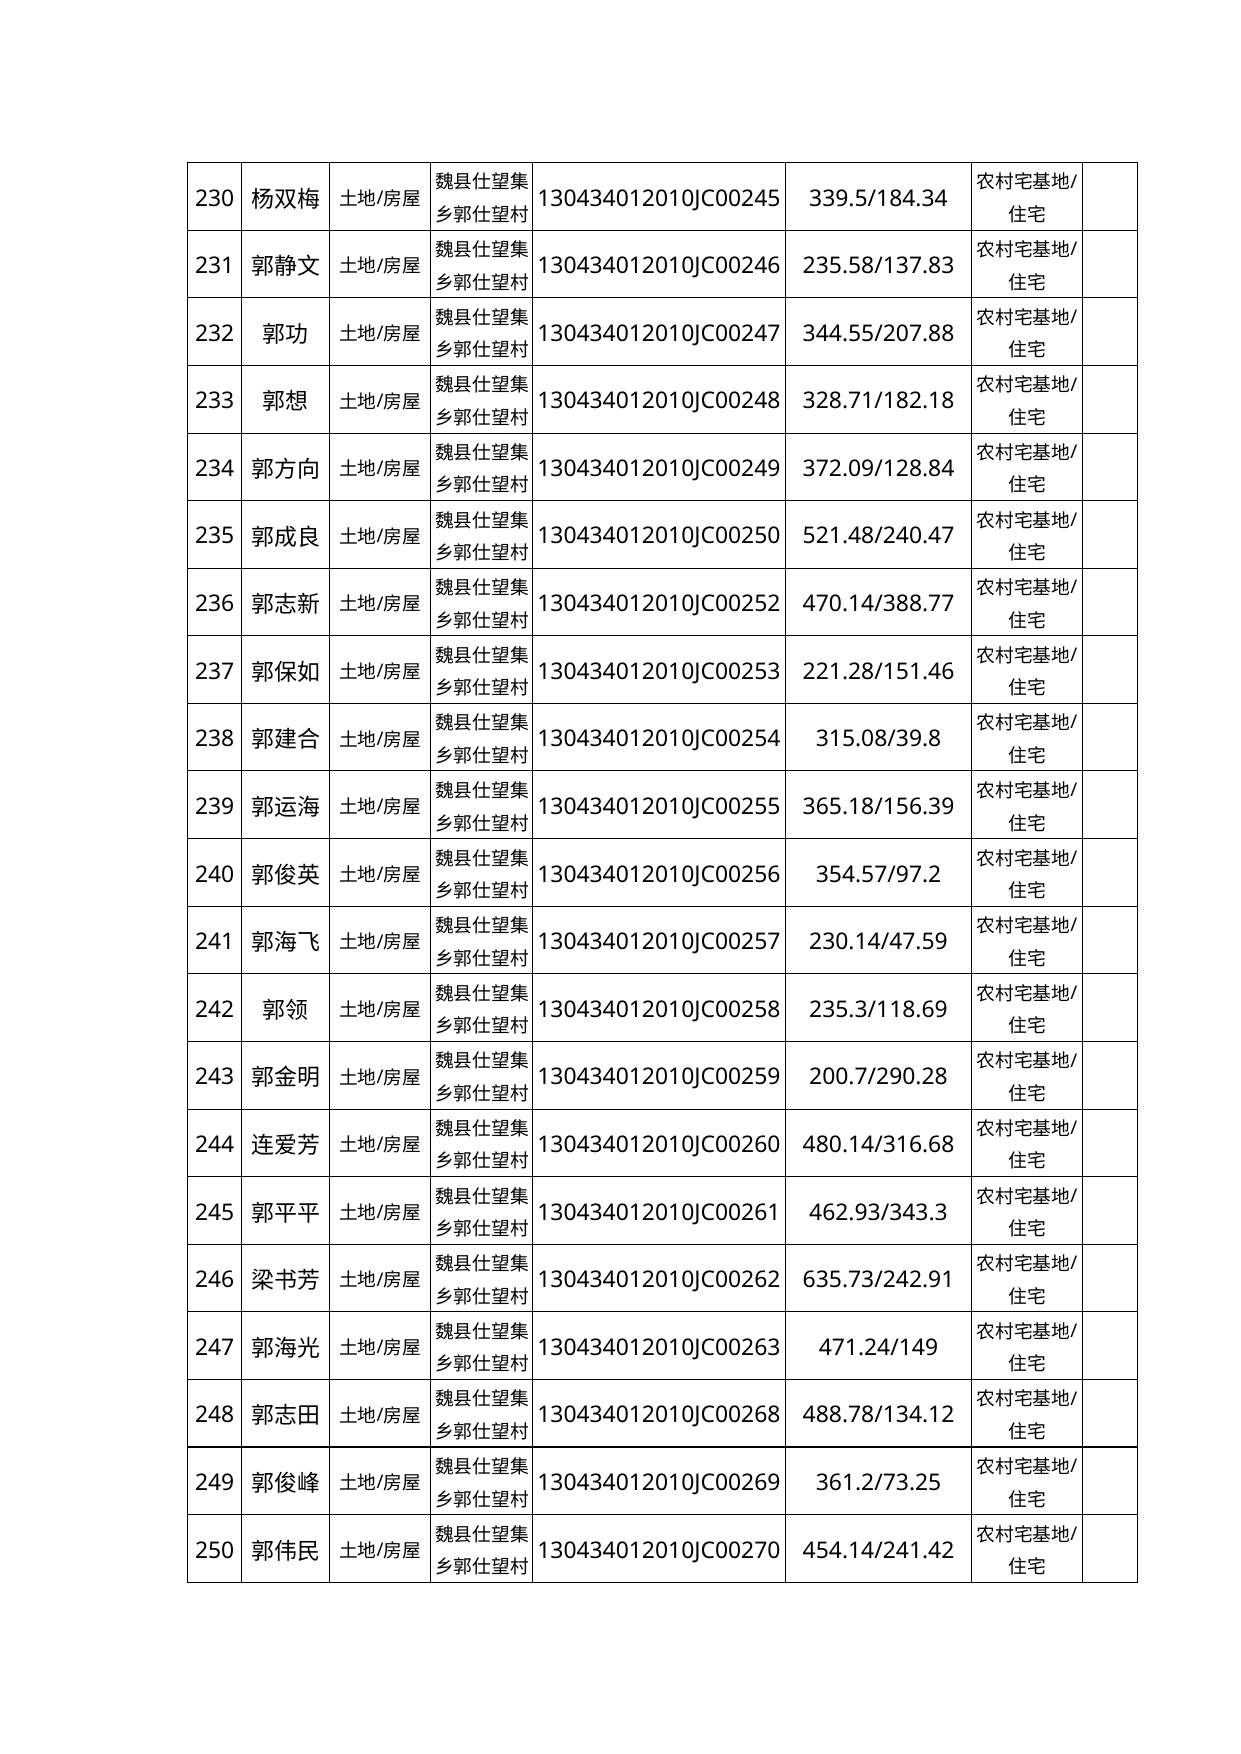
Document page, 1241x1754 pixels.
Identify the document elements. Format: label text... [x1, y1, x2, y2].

table_cell 魏县仕望集乡郭仕望村 [431, 1042, 532, 1108]
table_cell 130434012010JC00259 [533, 1042, 785, 1108]
table_cell 235.3/118.69 [786, 974, 971, 1041]
table_cell 农村宅基地/住宅 [972, 366, 1082, 432]
table_cell 魏县仕望集乡郭仕望村 [431, 771, 532, 838]
table_cell 245 [188, 1177, 241, 1244]
table_cell 农村宅基地/住宅 [972, 1448, 1082, 1514]
table_cell 130434012010JC00253 [533, 636, 785, 703]
table_cell 郭成良 [242, 501, 329, 568]
table_cell [1083, 1110, 1137, 1176]
table_cell 241 [188, 907, 241, 973]
table_cell 杨双梅 [242, 163, 329, 229]
table_cell 130434012010JC00247 [533, 298, 785, 365]
table_cell 农村宅基地/住宅 [972, 1380, 1082, 1446]
table_cell 130434012010JC00258 [533, 974, 785, 1041]
table_cell 土地/房屋 [330, 231, 430, 297]
table_cell [1083, 636, 1137, 703]
table_cell 521.48/240.47 [786, 501, 971, 568]
table_cell 233 [188, 366, 241, 432]
table_cell 魏县仕望集乡郭仕望村 [431, 839, 532, 906]
table_cell 470.14/388.77 [786, 569, 971, 635]
table_cell 土地/房屋 [330, 1245, 430, 1311]
table_cell 郭运海 [242, 771, 329, 838]
table_cell 农村宅基地/住宅 [972, 231, 1082, 297]
table_cell 郭静文 [242, 231, 329, 297]
table_cell 魏县仕望集乡郭仕望村 [431, 1448, 532, 1514]
table_cell 230.14/47.59 [786, 907, 971, 973]
table_cell 235.58/137.83 [786, 231, 971, 297]
table_cell 魏县仕望集乡郭仕望村 [431, 974, 532, 1041]
table_cell [1083, 366, 1137, 432]
table_cell 农村宅基地/住宅 [972, 839, 1082, 906]
table_cell 郭海光 [242, 1312, 329, 1379]
table_cell 郭想 [242, 366, 329, 432]
table_cell 130434012010JC00262 [533, 1245, 785, 1311]
table_cell 魏县仕望集乡郭仕望村 [431, 1380, 532, 1446]
table_cell 土地/房屋 [330, 907, 430, 973]
table_cell 244 [188, 1110, 241, 1176]
table_cell 郭志新 [242, 569, 329, 635]
table_cell [1083, 1042, 1137, 1108]
table_cell 234 [188, 434, 241, 500]
table_cell 魏县仕望集乡郭仕望村 [431, 636, 532, 703]
table_cell 农村宅基地/住宅 [972, 1177, 1082, 1244]
table_cell 488.78/134.12 [786, 1380, 971, 1446]
table_cell 魏县仕望集乡郭仕望村 [431, 434, 532, 500]
table_cell 郭伟民 [242, 1515, 329, 1582]
table_cell 236 [188, 569, 241, 635]
table_cell 魏县仕望集乡郭仕望村 [431, 231, 532, 297]
table_cell 635.73/242.91 [786, 1245, 971, 1311]
table_cell [1083, 1380, 1137, 1446]
table_cell 魏县仕望集乡郭仕望村 [431, 1110, 532, 1176]
table_cell 130434012010JC00260 [533, 1110, 785, 1176]
table_cell 土地/房屋 [330, 569, 430, 635]
table_cell 315.08/39.8 [786, 704, 971, 770]
table_cell 农村宅基地/住宅 [972, 907, 1082, 973]
table_cell [1083, 231, 1137, 297]
table_cell 土地/房屋 [330, 501, 430, 568]
table_cell 农村宅基地/住宅 [972, 1245, 1082, 1311]
table_cell 梁书芳 [242, 1245, 329, 1311]
table_cell [1083, 1177, 1137, 1244]
table_cell 130434012010JC00254 [533, 704, 785, 770]
table_cell [1083, 1448, 1137, 1514]
table_cell 魏县仕望集乡郭仕望村 [431, 163, 532, 229]
table_cell [1083, 839, 1137, 906]
table_cell 魏县仕望集乡郭仕望村 [431, 501, 532, 568]
table_cell 土地/房屋 [330, 974, 430, 1041]
table_cell [1083, 1312, 1137, 1379]
table_cell 农村宅基地/住宅 [972, 771, 1082, 838]
table_cell [1083, 434, 1137, 500]
table_cell 361.2/73.25 [786, 1448, 971, 1514]
table_cell 130434012010JC00245 [533, 163, 785, 229]
table_cell 连爱芳 [242, 1110, 329, 1176]
table_cell 郭志田 [242, 1380, 329, 1446]
table_cell 237 [188, 636, 241, 703]
table_cell 243 [188, 1042, 241, 1108]
table_cell 土地/房屋 [330, 839, 430, 906]
table_cell 130434012010JC00246 [533, 231, 785, 297]
table_cell 247 [188, 1312, 241, 1379]
table_cell 魏县仕望集乡郭仕望村 [431, 704, 532, 770]
table_cell 郭功 [242, 298, 329, 365]
table_cell 235 [188, 501, 241, 568]
table_cell 231 [188, 231, 241, 297]
table_cell 130434012010JC00268 [533, 1380, 785, 1446]
table_cell 魏县仕望集乡郭仕望村 [431, 907, 532, 973]
table_cell [1083, 298, 1137, 365]
table_cell 郭领 [242, 974, 329, 1041]
table_cell 土地/房屋 [330, 366, 430, 432]
table_cell 农村宅基地/住宅 [972, 636, 1082, 703]
table_cell 郭平平 [242, 1177, 329, 1244]
table_cell 土地/房屋 [330, 1312, 430, 1379]
table_cell 354.57/97.2 [786, 839, 971, 906]
table_cell 农村宅基地/住宅 [972, 1312, 1082, 1379]
table_cell [1083, 569, 1137, 635]
table_cell 郭保如 [242, 636, 329, 703]
table_cell 土地/房屋 [330, 1448, 430, 1514]
table_cell 130434012010JC00256 [533, 839, 785, 906]
table_cell 农村宅基地/住宅 [972, 974, 1082, 1041]
table_cell 土地/房屋 [330, 636, 430, 703]
table_cell 魏县仕望集乡郭仕望村 [431, 298, 532, 365]
table_cell 130434012010JC00249 [533, 434, 785, 500]
table_cell 250 [188, 1515, 241, 1582]
table_cell 农村宅基地/住宅 [972, 163, 1082, 229]
table_cell [1083, 771, 1137, 838]
table_cell 土地/房屋 [330, 1380, 430, 1446]
table_cell 魏县仕望集乡郭仕望村 [431, 1312, 532, 1379]
table_cell 230 [188, 163, 241, 229]
table_cell 471.24/149 [786, 1312, 971, 1379]
table_cell [1083, 704, 1137, 770]
table_cell 480.14/316.68 [786, 1110, 971, 1176]
table_cell 130434012010JC00263 [533, 1312, 785, 1379]
table_cell 土地/房屋 [330, 1177, 430, 1244]
table_cell 土地/房屋 [330, 1515, 430, 1582]
table_cell 130434012010JC00255 [533, 771, 785, 838]
table_cell 365.18/156.39 [786, 771, 971, 838]
table_cell 232 [188, 298, 241, 365]
table_cell 土地/房屋 [330, 298, 430, 365]
table_cell 242 [188, 974, 241, 1041]
table_cell 240 [188, 839, 241, 906]
table_cell 339.5/184.34 [786, 163, 971, 229]
table_cell 农村宅基地/住宅 [972, 1515, 1082, 1582]
table_cell 魏县仕望集乡郭仕望村 [431, 366, 532, 432]
table_cell [1083, 907, 1137, 973]
table_cell 462.93/343.3 [786, 1177, 971, 1244]
table_cell 土地/房屋 [330, 163, 430, 229]
table_cell 农村宅基地/住宅 [972, 569, 1082, 635]
table_cell 郭建合 [242, 704, 329, 770]
table_cell 农村宅基地/住宅 [972, 434, 1082, 500]
table_cell 土地/房屋 [330, 771, 430, 838]
table_cell [1083, 974, 1137, 1041]
table_cell 372.09/128.84 [786, 434, 971, 500]
table_cell 魏县仕望集乡郭仕望村 [431, 569, 532, 635]
table_cell 农村宅基地/住宅 [972, 501, 1082, 568]
table_cell 土地/房屋 [330, 704, 430, 770]
table_cell 魏县仕望集乡郭仕望村 [431, 1245, 532, 1311]
table_cell 246 [188, 1245, 241, 1311]
table_cell 农村宅基地/住宅 [972, 298, 1082, 365]
table_cell 130434012010JC00269 [533, 1448, 785, 1514]
table_cell [1083, 501, 1137, 568]
table_cell 130434012010JC00270 [533, 1515, 785, 1582]
table_cell 249 [188, 1448, 241, 1514]
table_cell 土地/房屋 [330, 434, 430, 500]
table_cell 130434012010JC00252 [533, 569, 785, 635]
table_cell 454.14/241.42 [786, 1515, 971, 1582]
table_cell 土地/房屋 [330, 1110, 430, 1176]
table_cell 130434012010JC00248 [533, 366, 785, 432]
table_cell 土地/房屋 [330, 1042, 430, 1108]
table_cell 221.28/151.46 [786, 636, 971, 703]
table_cell 郭俊英 [242, 839, 329, 906]
table_cell 农村宅基地/住宅 [972, 1042, 1082, 1108]
table_cell 郭海飞 [242, 907, 329, 973]
table_cell [1083, 1245, 1137, 1311]
table_cell 248 [188, 1380, 241, 1446]
table_cell 魏县仕望集乡郭仕望村 [431, 1177, 532, 1244]
table_cell 200.7/290.28 [786, 1042, 971, 1108]
table_cell 130434012010JC00250 [533, 501, 785, 568]
table_cell 238 [188, 704, 241, 770]
table_cell 130434012010JC00257 [533, 907, 785, 973]
table_cell [1083, 1515, 1137, 1582]
table_cell 344.55/207.88 [786, 298, 971, 365]
table_cell 130434012010JC00261 [533, 1177, 785, 1244]
table_cell 农村宅基地/住宅 [972, 1110, 1082, 1176]
table_cell 郭方向 [242, 434, 329, 500]
table_cell 239 [188, 771, 241, 838]
table_cell 魏县仕望集乡郭仕望村 [431, 1515, 532, 1582]
table_cell 郭金明 [242, 1042, 329, 1108]
table_cell 郭俊峰 [242, 1448, 329, 1514]
table_cell 农村宅基地/住宅 [972, 704, 1082, 770]
table_cell 328.71/182.18 [786, 366, 971, 432]
table_cell [1083, 163, 1137, 229]
